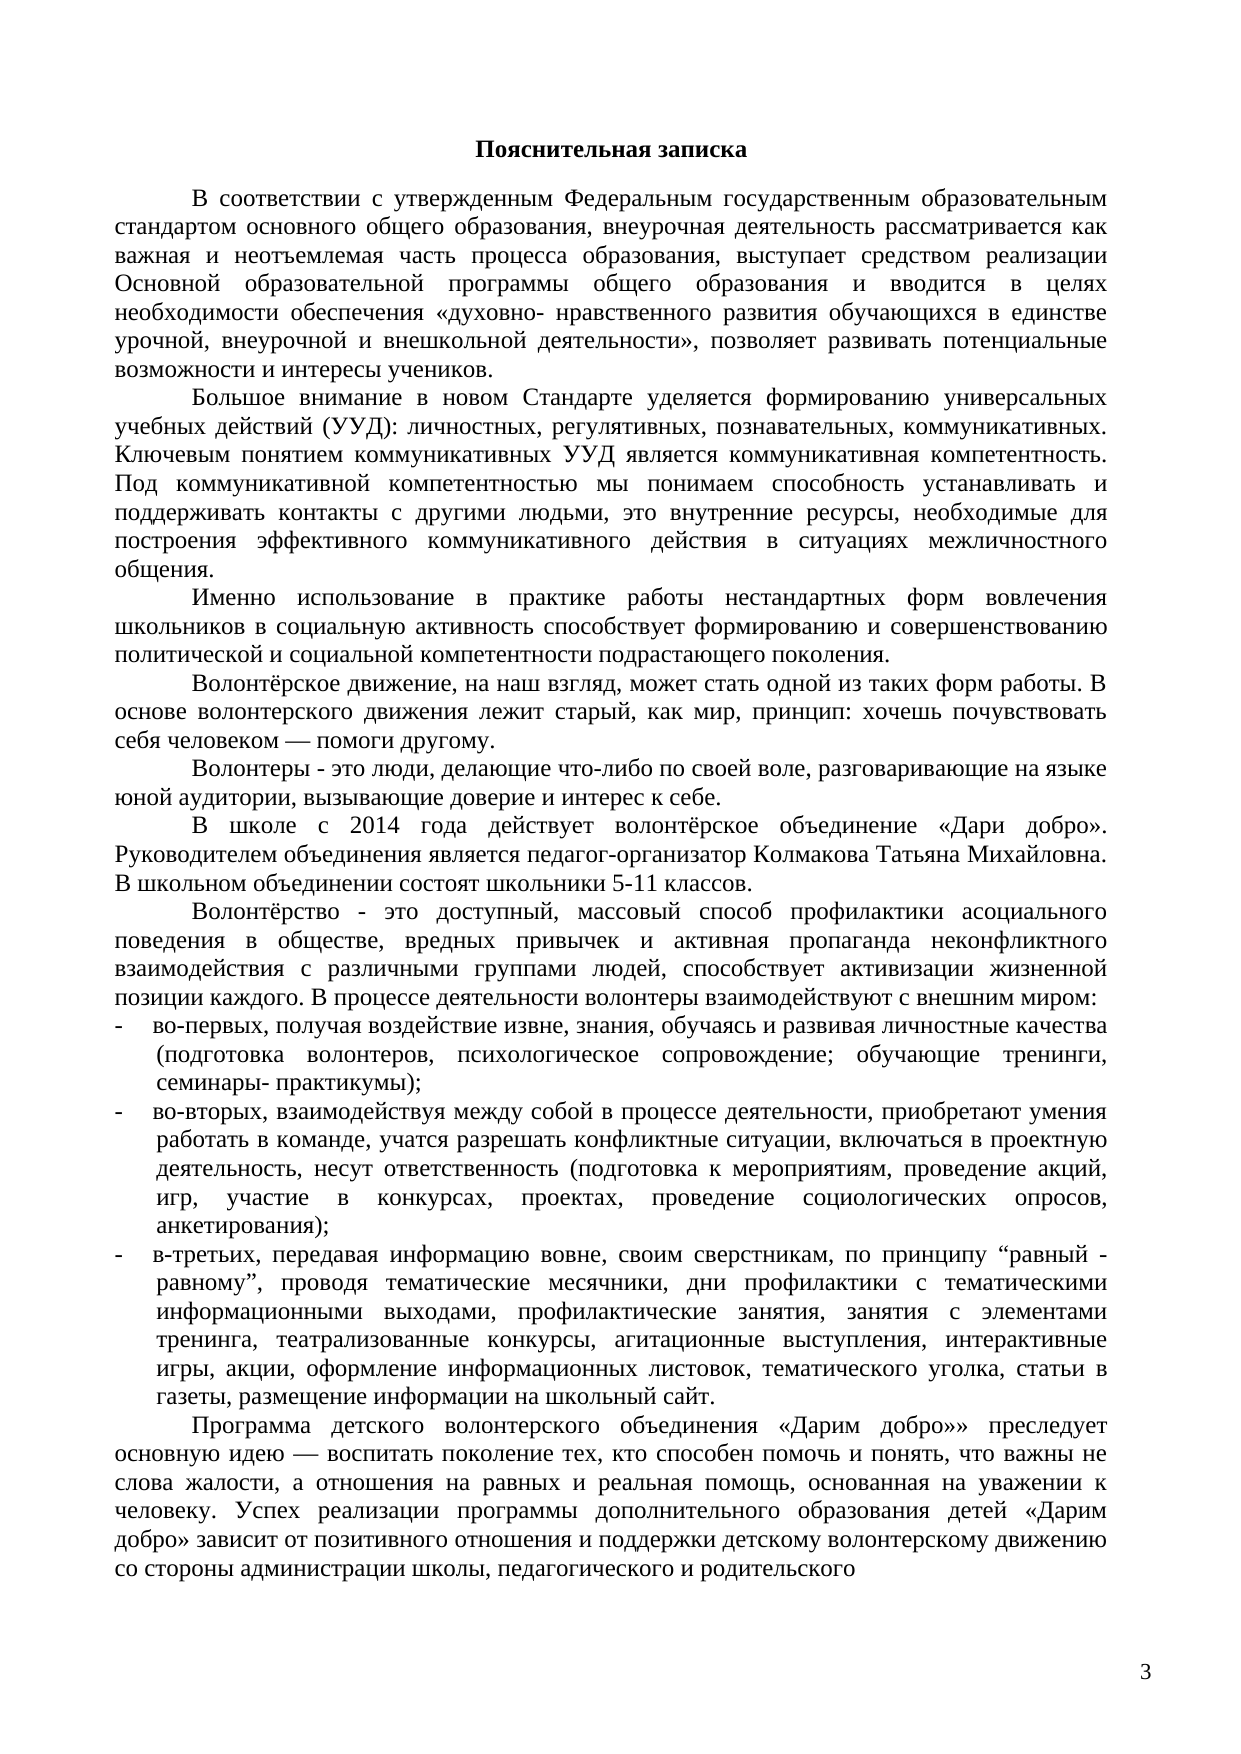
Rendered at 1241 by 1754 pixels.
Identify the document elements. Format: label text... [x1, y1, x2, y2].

list во-вторых, взаимодействуя между собой в процессе деятельности, приобретают умения работать в команде, учатся разрешать конфликтные ситуации, включаться в проектную деятельность, несут ответственность (подготовка к мероприятиям, проведение акций, игр, участие в конкурсах, проектах, проведение социологических опросов, анкетирования); [114, 1097, 1108, 1239]
text Пояснительная записка [114, 131, 1108, 164]
text Волонтеры - это люди, делающие что-либо по своей воле, разговаривающие на языке юной аудитории, вызывающие доверие и интерес к себе. [114, 754, 1108, 811]
text Волонтёрское движение, на наш взгляд, может стать одной из таких форм работы. В основе волонтерского движения лежит старый, как мир, принцип: хочешь почувствовать себя человеком — помоги другому. [114, 668, 1108, 754]
text Большое внимание в новом Стандарте уделяется формированию универсальных учебных действий (УУД): личностных, регулятивных, познавательных, коммуникативных. Ключевым понятием коммуникативных УУД является коммуникативная компетентность. Под коммуникативной компетентностью мы понимаем способность устанавливать и поддерживать контакты с другими людьми, это внутренние ресурсы, необходимые для построения эффективного коммуникативного действия в ситуациях межличностного общения. [114, 383, 1108, 583]
list во-первых, получая воздействие извне, знания, обучаясь и развивая личностные качества (подготовка волонтеров, психологическое сопровождение; обучающие тренинги, семинары- практикумы); [114, 1011, 1108, 1097]
text В школе с 2014 года действует волонтёрское объединение «Дари добро». Руководителем объединения является педагог-организатор Колмакова Татьяна Михайловна. В школьном объединении состоят школьники 5-11 классов. [114, 811, 1108, 897]
list в-третьих, передавая информацию вовне, своим сверстникам, по принципу “равный - равному”, проводя тематические месячники, дни профилактики с тематическими информационными выходами, профилактические занятия, занятия с элементами тренинга, театрализованные конкурсы, агитационные выступления, интерактивные игры, акции, оформление информационных листовок, тематического уголка, статьи в газеты, размещение информации на школьный сайт. [114, 1239, 1108, 1411]
text Волонтёрство - это доступный, массовый способ профилактики асоциального поведения в обществе, вредных привычек и активная пропаганда неконфликтного взаимодействия с различными группами людей, способствует активизации жизненной позиции каждого. В процессе деятельности волонтеры взаимодействуют с внешним миром: [114, 897, 1108, 1011]
text Программа детского волонтерского объединения «Дарим добро»» преследует основную идею — воспитать поколение тех, кто способен помочь и понять, что важны не слова жалости, а отношения на равных и реальная помощь, основанная на уважении к человеку. Успех реализации программы дополнительного образования детей «Дарим добро» зависит от позитивного отношения и поддержки детскому волонтерскому движению со стороны администрации школы, педагогического и родительского [114, 1411, 1108, 1582]
text В соответствии с утвержденным Федеральным государственным образовательным стандартом основного общего образования, внеурочная деятельность рассматривается как важная и неотъемлемая часть процесса образования, выступает средством реализации Основной образовательной программы общего образования и вводится в целях необходимости обеспечения «духовно- нравственного развития обучающихся в единстве урочной, внеурочной и внешкольной деятельности», позволяет развивать потенциальные возможности и интересы учеников. [114, 183, 1108, 383]
text Именно использование в практике работы нестандартных форм вовлечения школьников в социальную активность способствует формированию и совершенствованию политической и социальной компетентности подрастающего поколения. [114, 583, 1108, 668]
